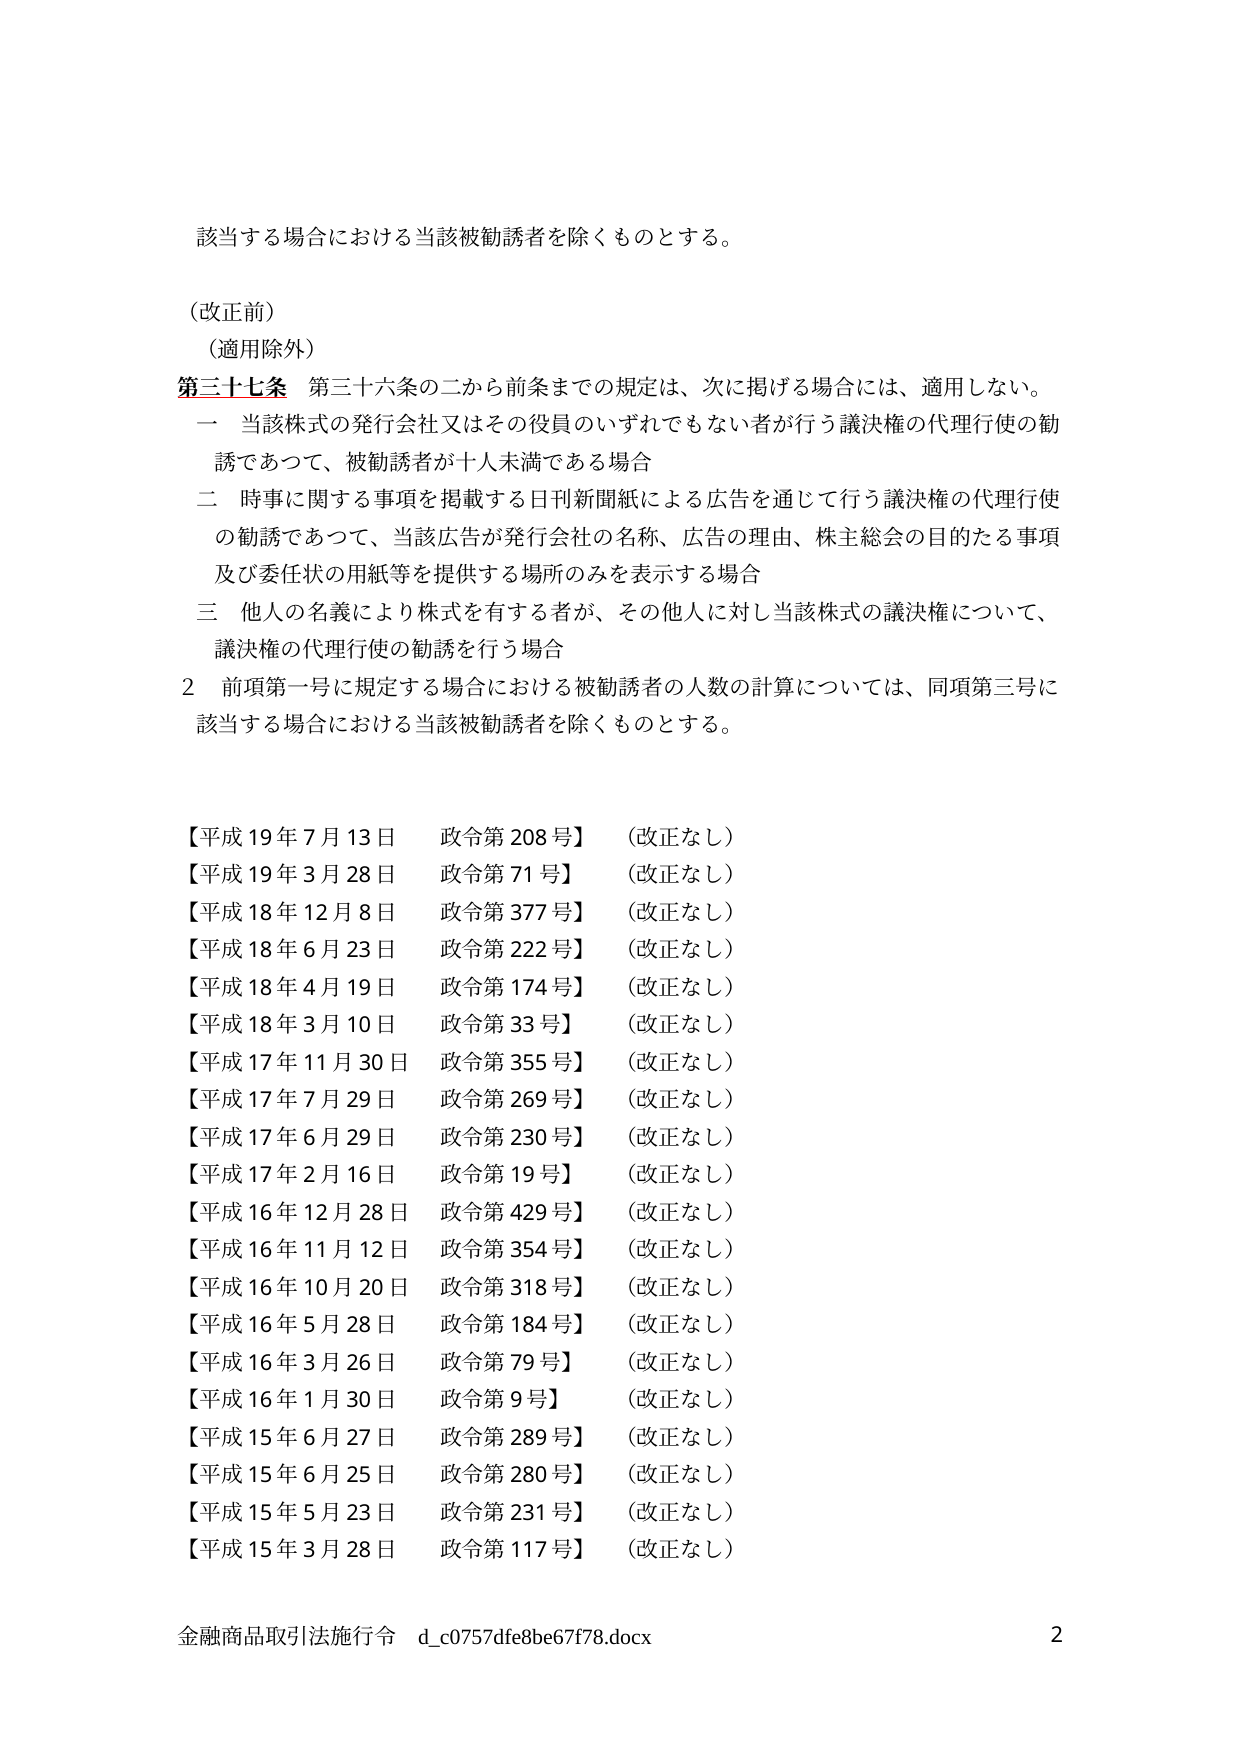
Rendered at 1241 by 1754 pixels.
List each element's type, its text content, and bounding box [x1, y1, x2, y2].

text 【平成15年5月23日 政令第231号】 （改正なし） [177, 1492, 1063, 1529]
text 【平成18年4月19日 政令第174号】 （改正なし） [177, 967, 1063, 1004]
text 【平成17年6月29日 政令第230号】 （改正なし） [177, 1117, 1063, 1154]
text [177, 217, 1063, 254]
text （適用除外） [196, 329, 1063, 367]
text 【平成18年3月10日 政令第33号】 （改正なし） [177, 1004, 1063, 1042]
text 【平成16年5月28日 政令第184号】 （改正なし） [177, 1304, 1063, 1342]
text 第三十七条 第三十六条の二から前条までの規定は、次に掲げる場合には、適用しない。 [177, 367, 1063, 404]
text 【平成16年3月26日 政令第79号】 （改正なし） [177, 1342, 1063, 1379]
text 【平成15年6月27日 政令第289号】 （改正なし） [177, 1417, 1063, 1454]
text 【平成16年12月28日 政令第429号】 （改正なし） [177, 1192, 1063, 1229]
text 【平成15年3月28日 政令第117号】 （改正なし） [177, 1529, 1063, 1567]
text 二 時事に関する事項を掲載する日刊新聞紙による広告を通じて行う議決権の代理行使の勧誘であつて、当該広告が発行会社の名称、広告の理由、株主総会の目的たる事項及び委任状の用紙等を提供する場所のみを表示する場合 [196, 479, 1063, 592]
text 【平成19年7月13日 政令第208号】 （改正なし） [177, 817, 1063, 854]
text （改正前） [177, 292, 1063, 329]
text 【平成16年1月30日 政令第9号】 （改正なし） [177, 1379, 1063, 1417]
text 【平成18年12月8日 政令第377号】 （改正なし） [177, 892, 1063, 929]
text 【平成17年11月30日 政令第355号】 （改正なし） [177, 1042, 1063, 1079]
text ２ 前項第一号に規定する場合における被勧誘者の人数の計算については、同項第三号に該当する場合における当該被勧誘者を除くものとする。 [177, 667, 1063, 742]
text 【平成18年6月23日 政令第222号】 （改正なし） [177, 929, 1063, 967]
text 【平成15年6月25日 政令第280号】 （改正なし） [177, 1454, 1063, 1492]
text 【平成17年7月29日 政令第269号】 （改正なし） [177, 1079, 1063, 1117]
text 【平成16年11月12日 政令第354号】 （改正なし） [177, 1229, 1063, 1267]
text 一 当該株式の発行会社又はその役員のいずれでもない者が行う議決権の代理行使の勧誘であつて、被勧誘者が十人未満である場合 [196, 404, 1063, 479]
text 【平成16年10月20日 政令第318号】 （改正なし） [177, 1267, 1063, 1304]
text 【平成17年2月16日 政令第19号】 （改正なし） [177, 1154, 1063, 1192]
text 三 他人の名義により株式を有する者が、その他人に対し当該株式の議決権について、議決権の代理行使の勧誘を行う場合 [196, 592, 1063, 667]
text 【平成19年3月28日 政令第71号】 （改正なし） [177, 854, 1063, 892]
